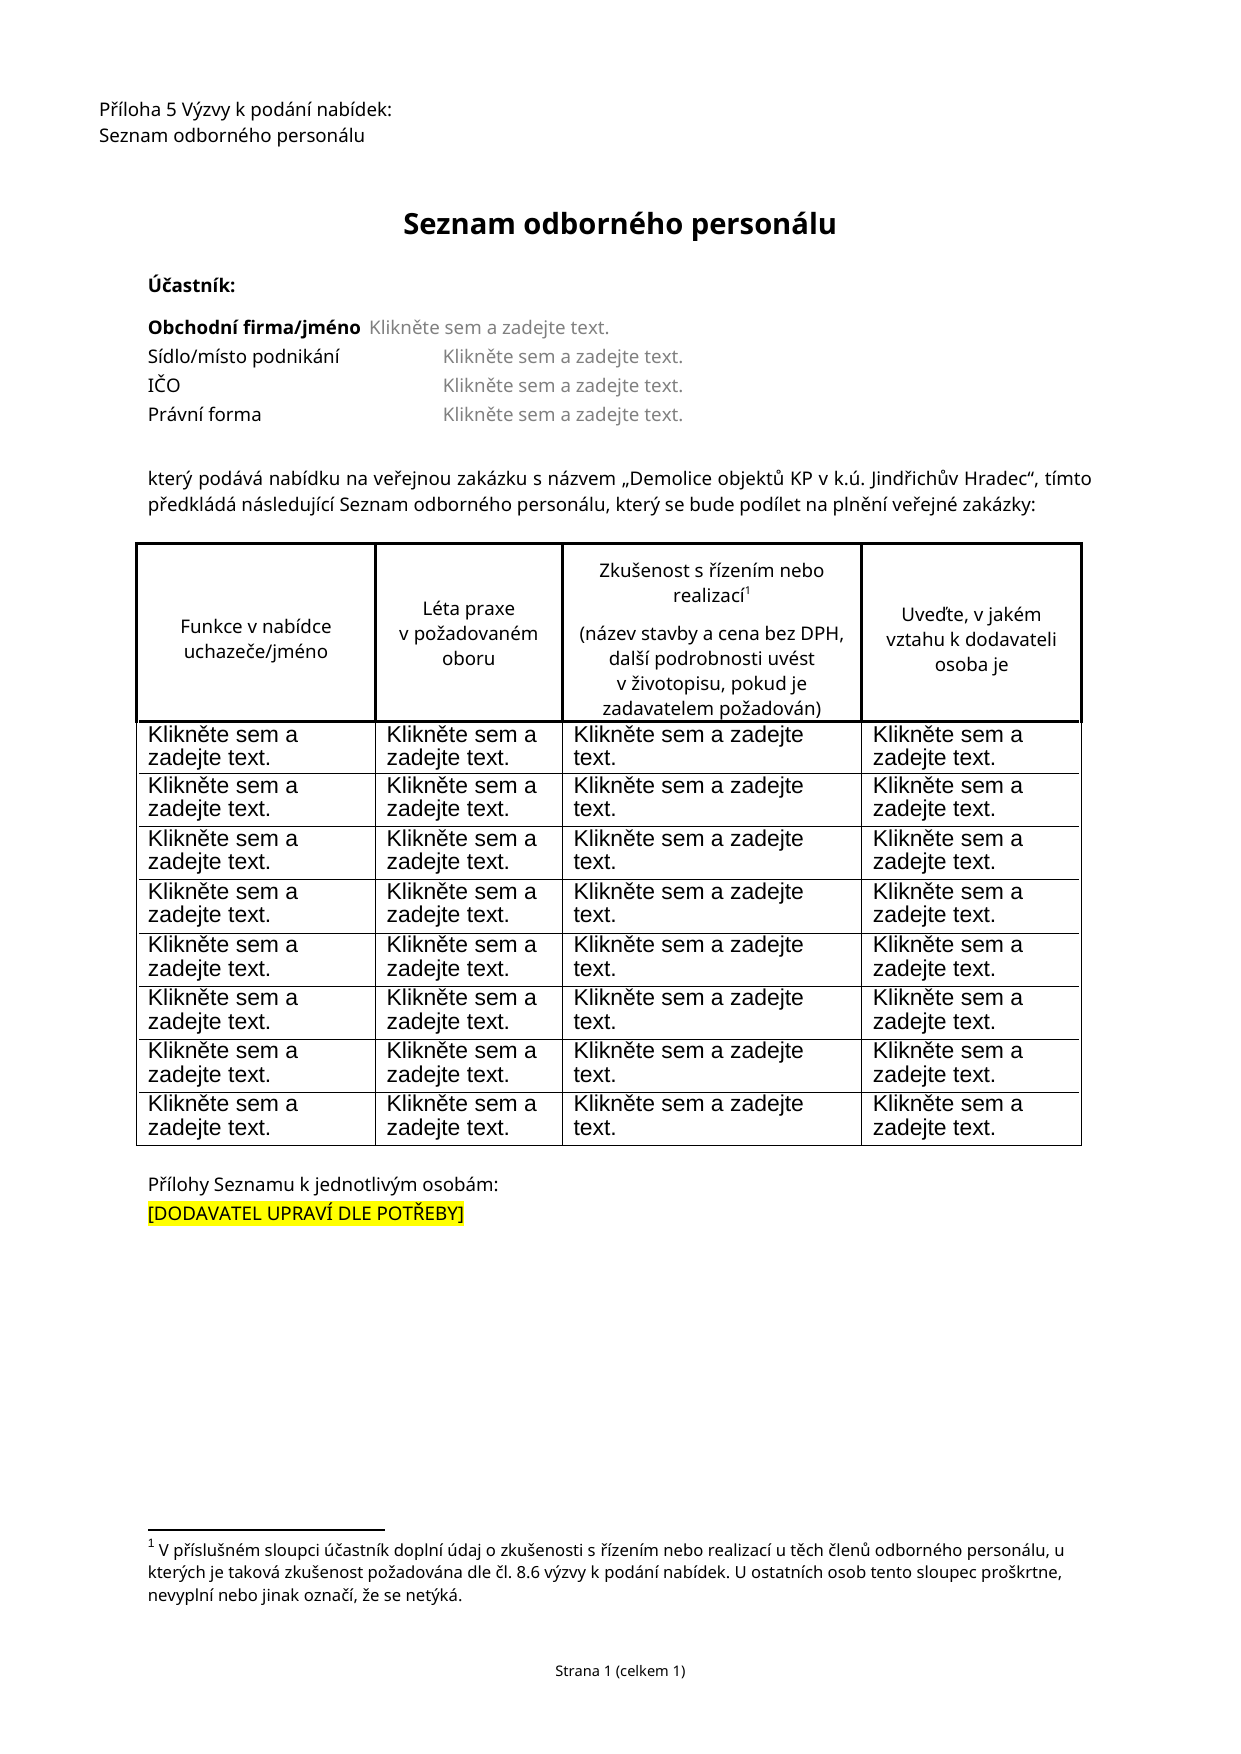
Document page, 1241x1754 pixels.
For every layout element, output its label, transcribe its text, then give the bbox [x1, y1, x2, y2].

text IČO [148, 369, 1093, 398]
table_header Uveďte, v jakém vztahu k dodavateli osoba je [863, 545, 1080, 720]
table_header Léta praxe v požadovaném oboru [377, 545, 561, 720]
text Účastník: [148, 268, 1093, 299]
text Sídlo/místo podnikání [148, 340, 1093, 369]
text [DODAVATEL UPRAVÍ DLE POTŘEBY] [148, 1197, 1092, 1226]
text který podává nabídku na veřejnou zakázku s názvem „Demolice objektů KP v k.ú. Jindřichův Hradec“, tímto předkládá následující Seznam odborného personálu, který se bude podílet na plnění veřejné zakázky: [148, 465, 1093, 516]
text Obchodní firma/jméno [148, 311, 1093, 340]
table_header Funkce v nabídce uchazeče/jméno [138, 545, 374, 720]
text Přílohy Seznamu k jednotlivým osobám: [148, 1172, 1093, 1197]
title Seznam odborného personálu [148, 203, 1093, 243]
table_header Zkušenost s řízením nebo realizací (název stavby a cena bez DPH, další podrobnosti uvést v životopisu, pokud je zadavatelem požadován) [564, 545, 860, 720]
text Právní forma [148, 398, 1093, 427]
